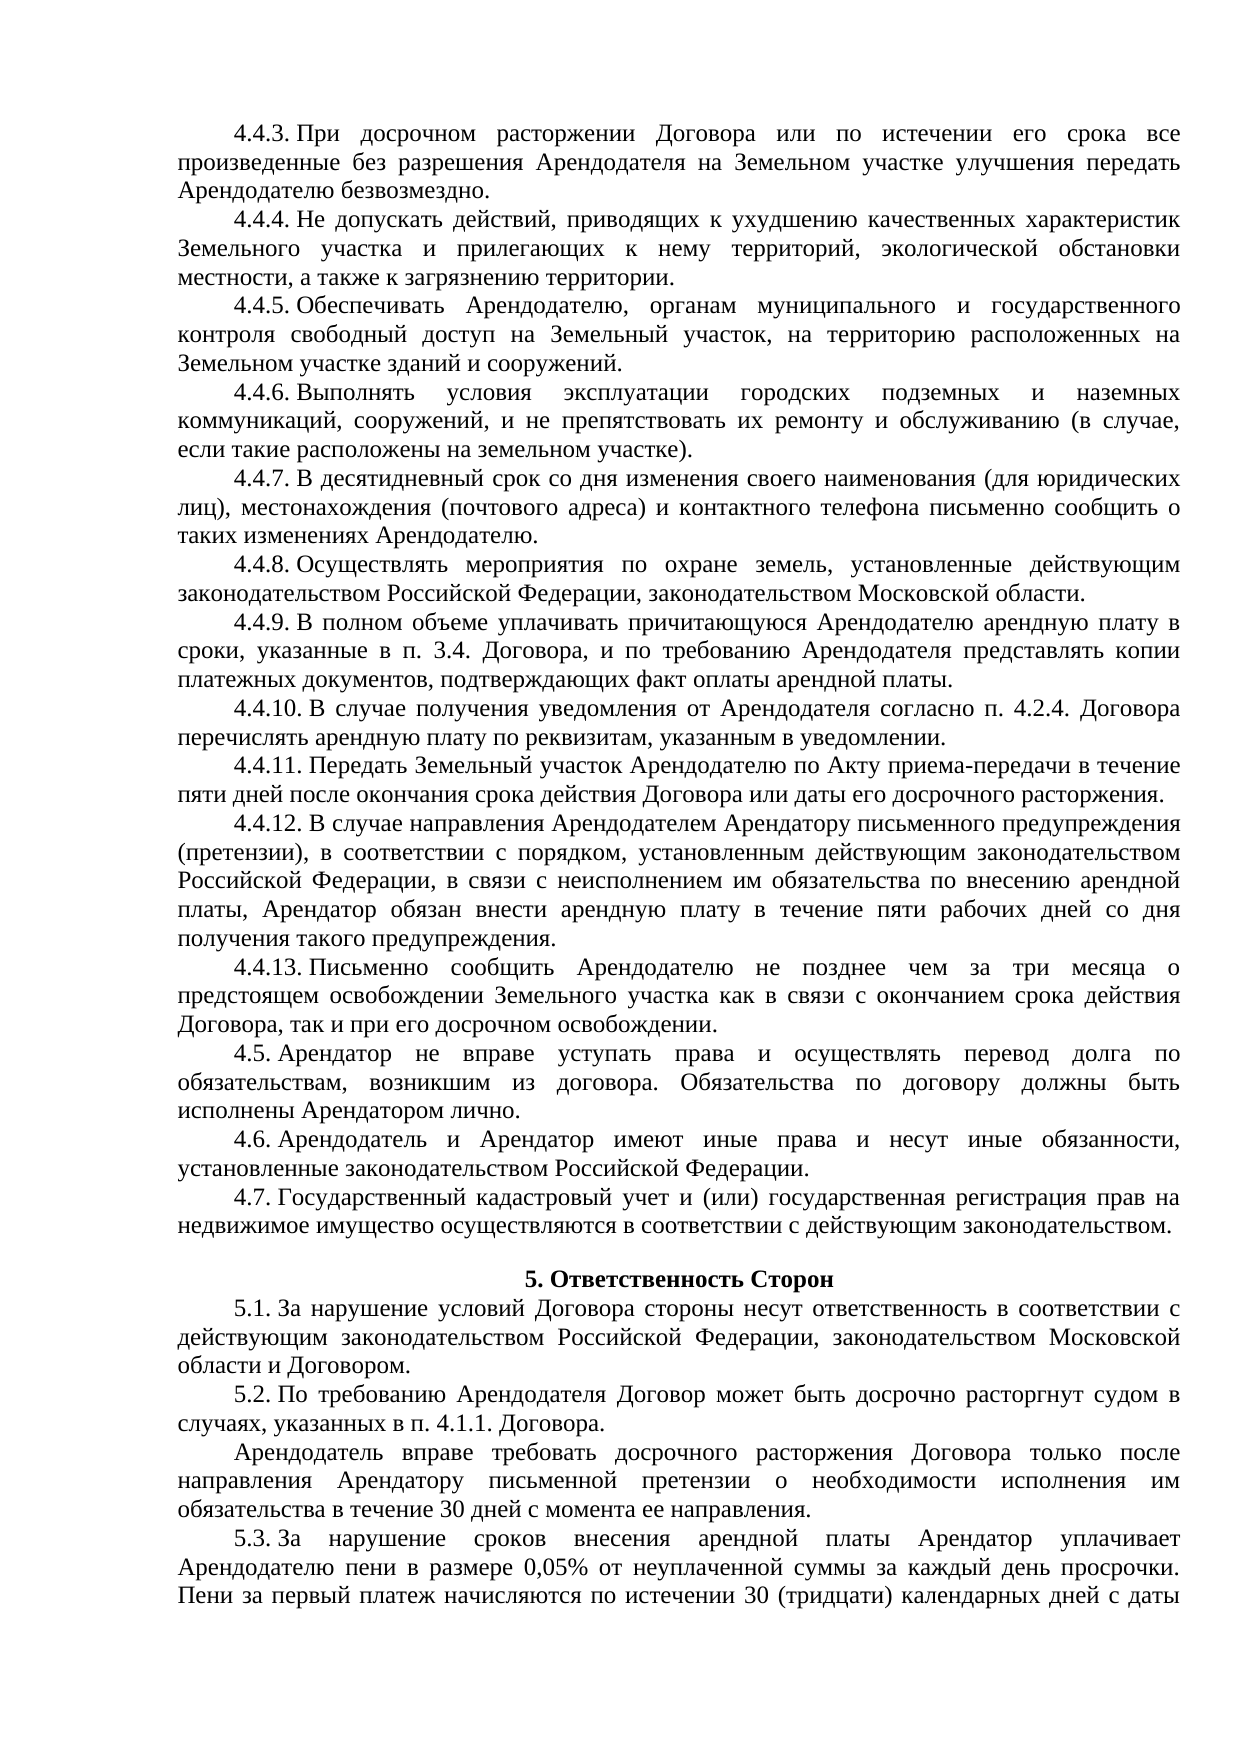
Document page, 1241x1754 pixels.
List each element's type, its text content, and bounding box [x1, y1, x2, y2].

text 4.4.3. При досрочном расторжении Договора или по истечении его срока все произведенные без разрешения Арендодателя на Земельном участке улучшения передать Арендодателю безвозмездно. [177, 118, 1181, 204]
text 4.4.4. Не допускать действий, приводящих к ухудшению качественных характеристик Земельного участка и прилегающих к нему территорий, экологической обстановки местности, а также к загрязнению территории. [177, 204, 1181, 291]
text 4.4.6. Выполнять условия эксплуатации городских подземных и наземных коммуникаций, сооружений, и не препятствовать их ремонту и обслуживанию (в случае, если такие расположены на земельном участке). [177, 377, 1181, 463]
text 4.4.5. Обеспечивать Арендодателю, органам муниципального и государственного контроля свободный доступ на Земельный участок, на территорию расположенных на Земельном участке зданий и сооружений. [177, 291, 1181, 377]
text 4.4.9. В полном объеме уплачивать причитающуюся Арендодателю арендную плату в сроки, указанные в п. 3.4. Договора, и по требованию Арендодателя представлять копии платежных документов, подтверждающих факт оплаты арендной платы. [177, 607, 1181, 693]
text 4.7. Государственный кадастровый учет и (или) государственная регистрация прав на недвижимое имущество осуществляются в соответствии с действующим законодательством. [177, 1182, 1181, 1239]
text Арендодатель вправе требовать досрочного расторжения Договора только после направления Арендатору письменной претензии о необходимости исполнения им обязательства в течение 30 дней с момента ее направления. [177, 1437, 1181, 1523]
text 4.5. Арендатор не вправе уступать права и осуществлять перевод долга по обязательствам, возникшим из договора. Обязательства по договору должны быть исполнены Арендатором лично. [177, 1038, 1181, 1124]
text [177, 1523, 1181, 1609]
text 4.4.12. В случае направления Арендодателем Арендатору письменного предупреждения (претензии), в соответствии с порядком, установленным действующим законодательством Российской Федерации, в связи с неисполнением им обязательства по внесению арендной платы, Арендатор обязан внести арендную плату в течение пяти рабочих дней со дня получения такого предупреждения. [177, 808, 1181, 952]
text 4.4.13. Письменно сообщить Арендодателю не позднее чем за три месяца о предстоящем освобождении Земельного участка как в связи с окончанием срока действия Договора, так и при его досрочном освобождении. [177, 952, 1181, 1038]
text 4.4.11. Передать Земельный участок Арендодателю по Акту приема-передачи в течение пяти дней после окончания срока действия Договора или даты его досрочного расторжения. [177, 751, 1181, 808]
text 4.4.7. В десятидневный срок со дня изменения своего наименования (для юридических лиц), местонахождения (почтового адреса) и контактного телефона письменно сообщить о таких изменениях Арендодателю. [177, 463, 1181, 549]
text 4.4.8. Осуществлять мероприятия по охране земель, установленные действующим законодательством Российской Федерации, законодательством Московской области. [177, 549, 1181, 607]
text 4.4.10. В случае получения уведомления от Арендодателя согласно п. 4.2.4. Договора перечислять арендную плату по реквизитам, указанным в уведомлении. [177, 693, 1181, 751]
text 5.2. По требованию Арендодателя Договор может быть досрочно расторгнут судом в случаях, указанных в п. 4.1.1. Договора. [177, 1379, 1181, 1437]
text 5.1. За нарушение условий Договора стороны несут ответственность в соответствии с действующим законодательством Российской Федерации, законодательством Московской области и Договором. [177, 1293, 1181, 1379]
text 4.6. Арендодатель и Арендатор имеют иные права и несут иные обязанности, установленные законодательством Российской Федерации. [177, 1124, 1181, 1182]
text 5. Ответственность Сторон [177, 1264, 1181, 1293]
